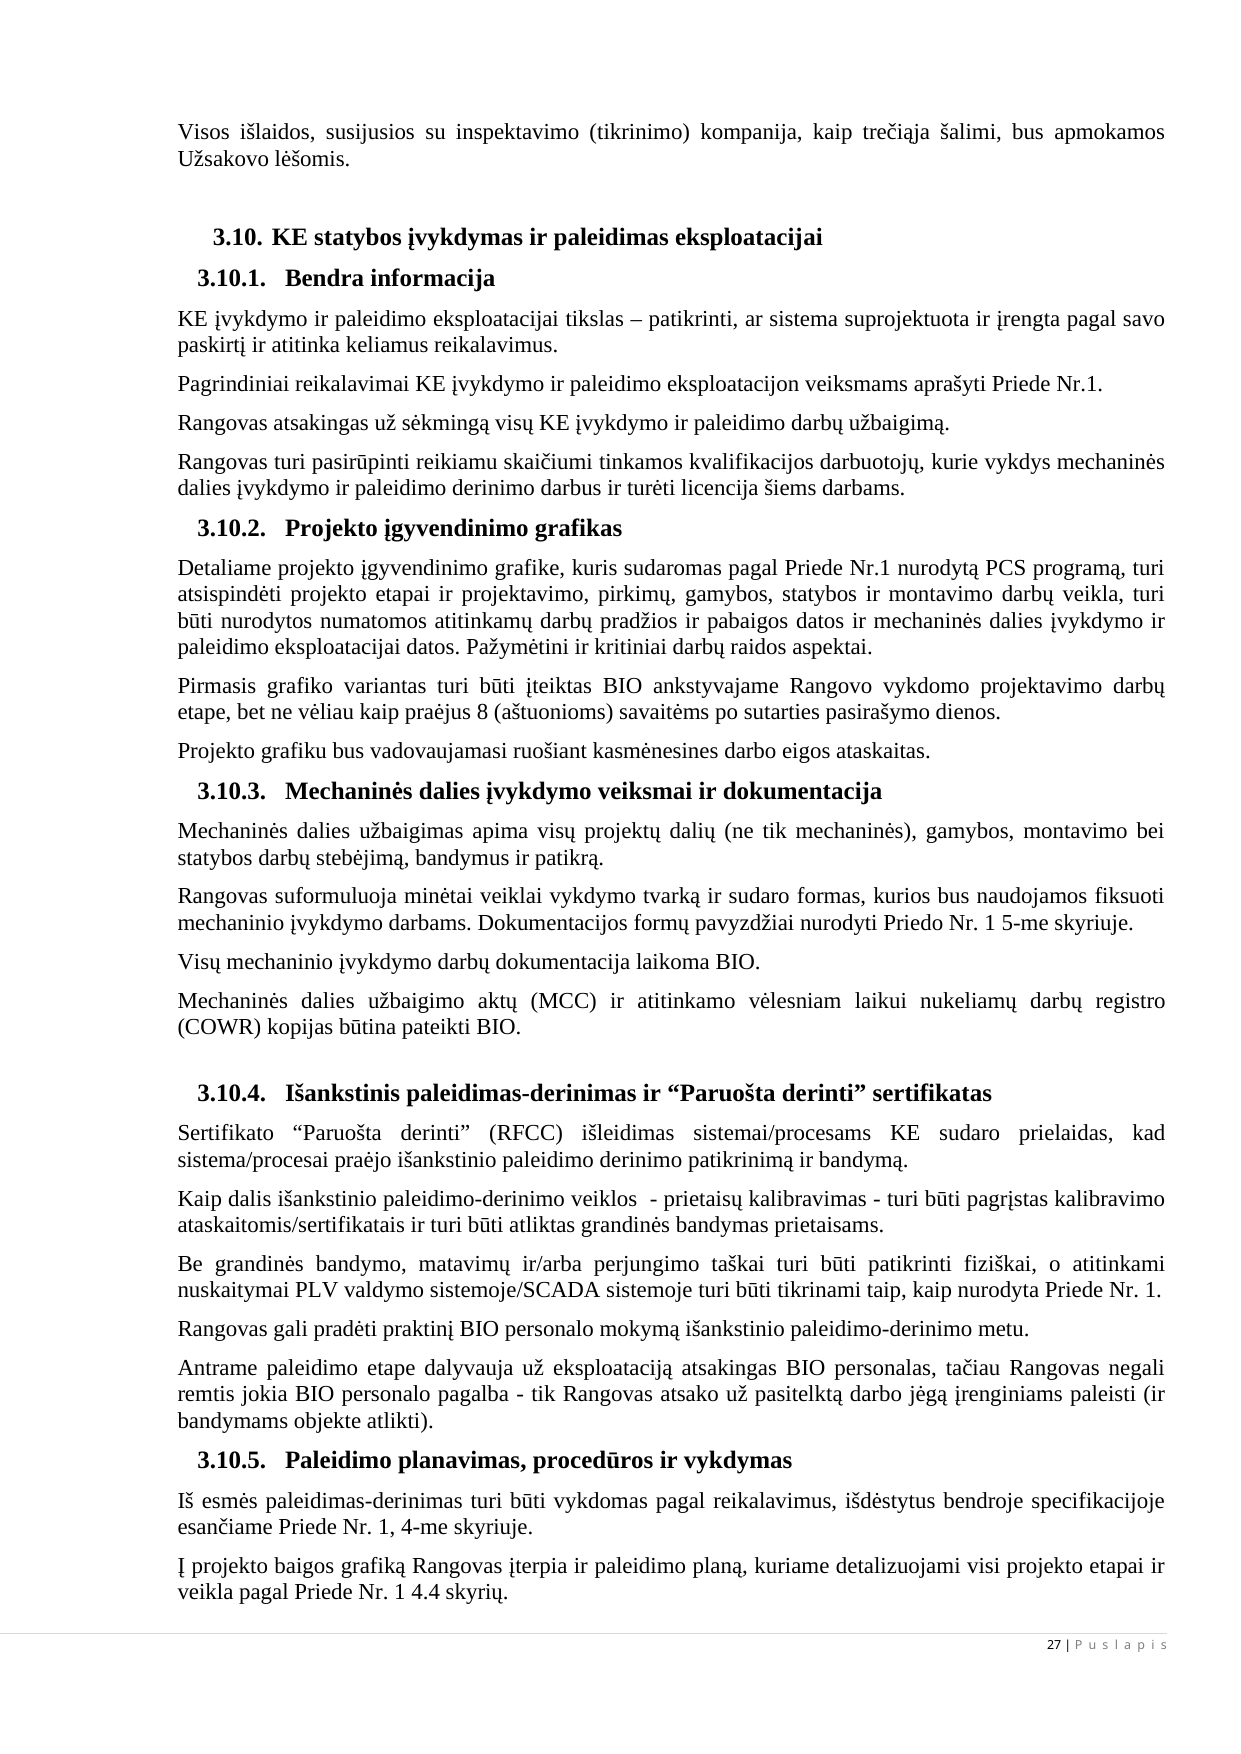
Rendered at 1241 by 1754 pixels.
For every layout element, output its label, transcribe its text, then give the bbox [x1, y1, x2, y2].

subtitle Bendra informacija [266, 263, 1167, 292]
text Rangovas gali pradėti praktinį BIO personalo mokymą išankstinio paleidimo-derinimo metu. [177, 1315, 1167, 1341]
subtitle Išankstinis paleidimas-derinimas ir “Paruošta derinti” sertifikatas [266, 1078, 1167, 1107]
text Detaliame projekto įgyvendinimo grafike, kuris sudaromas pagal Priede Nr.1 nurodytą PCS programą, turi atsispindėti projekto etapai ir projektavimo, pirkimų, gamybos, statybos ir montavimo darbų veikla, turi būti nurodytos numatomos atitinkamų darbų pradžios ir pabaigos datos ir mechaninės dalies įvykdymo ir paleidimo eksploatacijai datos. Pažymėtini ir kritiniai darbų raidos aspektai. [177, 554, 1167, 659]
text KE įvykdymo ir paleidimo eksploatacijai tikslas – patikrinti, ar sistema suprojektuota ir įrengta pagal savo paskirtį ir atitinka keliamus reikalavimus. [177, 305, 1167, 357]
text Rangovas atsakingas už sėkmingą visų KE įvykdymo ir paleidimo darbų užbaigimą. [177, 409, 1167, 435]
text Pagrindiniai reikalavimai KE įvykdymo ir paleidimo eksploatacijon veiksmams aprašyti Priede Nr.1. [177, 370, 1167, 396]
text Iš esmės paleidimas-derinimas turi būti vykdomas pagal reikalavimus, išdėstytus bendroje specifikacijoje esančiame Priede Nr. 1, 4-me skyriuje. [177, 1487, 1167, 1539]
text Sertifikato “Paruošta derinti” (RFCC) išleidimas sistemai/procesams KE sudaro prielaidas, kad sistema/procesai praėjo išankstinio paleidimo derinimo patikrinimą ir bandymą. [177, 1119, 1167, 1172]
text Rangovas suformuluoja minėtai veiklai vykdymo tvarką ir sudaro formas, kurios bus naudojamos fiksuoti mechaninio įvykdymo darbams. Dokumentacijos formų pavyzdžiai nurodyti Priedo Nr. 1 5-me skyriuje. [177, 883, 1167, 935]
text Kaip dalis išankstinio paleidimo-derinimo veiklos - prietaisų kalibravimas - turi būti pagrįstas kalibravimo ataskaitomis/sertifikatais ir turi būti atliktas grandinės bandymas prietaisams. [177, 1185, 1167, 1237]
text Projekto grafiku bus vadovaujamasi ruošiant kasmėnesines darbo eigos ataskaitas. [177, 737, 1167, 764]
text Mechaninės dalies užbaigimo aktų (MCC) ir atitinkamo vėlesniam laikui nukeliamų darbų registro (COWR) kopijas būtina pateikti BIO. [177, 987, 1167, 1039]
text Į projekto baigos grafiką Rangovas įterpia ir paleidimo planą, kuriame detalizuojami visi projekto etapai ir veikla pagal Priede Nr. 1 4.4 skyrių. [177, 1552, 1167, 1605]
text Rangovas turi pasirūpinti reikiamu skaičiumi tinkamos kvalifikacijos darbuotojų, kurie vykdys mechaninės dalies įvykdymo ir paleidimo derinimo darbus ir turėti licencija šiems darbams. [177, 448, 1167, 500]
text Visos išlaidos, susijusios su inspektavimo (tikrinimo) kompanija, kaip trečiąja šalimi, bus apmokamos Užsakovo lėšomis. [177, 118, 1167, 171]
text Pirmasis grafiko variantas turi būti įteiktas BIO ankstyvajame Rangovo vykdomo projektavimo darbų etape, bet ne vėliau kaip praėjus 8 (aštuonioms) savaitėms po sutarties pasirašymo dienos. [177, 672, 1167, 725]
text Mechaninės dalies užbaigimas apima visų projektų dalių (ne tik mechaninės), gamybos, montavimo bei statybos darbų stebėjimą, bandymus ir patikrą. [177, 817, 1167, 870]
text Visų mechaninio įvykdymo darbų dokumentacija laikoma BIO. [177, 948, 1167, 974]
subtitle Mechaninės dalies įvykdymo veiksmai ir dokumentacija [266, 776, 1167, 805]
subtitle KE statybos įvykdymas ir paleidimas eksploatacijai [213, 222, 1167, 251]
subtitle Projekto įgyvendinimo grafikas [266, 513, 1167, 542]
text Antrame paleidimo etape dalyvauja už eksploataciją atsakingas BIO personalas, tačiau Rangovas negali remtis jokia BIO personalo pagalba - tik Rangovas atsako už pasitelktą darbo jėgą įrenginiams paleisti (ir bandymams objekte atlikti). [177, 1354, 1167, 1433]
subtitle Paleidimo planavimas, procedūros ir vykdymas [266, 1446, 1167, 1474]
text Be grandinės bandymo, matavimų ir/arba perjungimo taškai turi būti patikrinti fiziškai, o atitinkami nuskaitymai PLV valdymo sistemoje/SCADA sistemoje turi būti tikrinami taip, kaip nurodyta Priede Nr. 1. [177, 1250, 1167, 1303]
